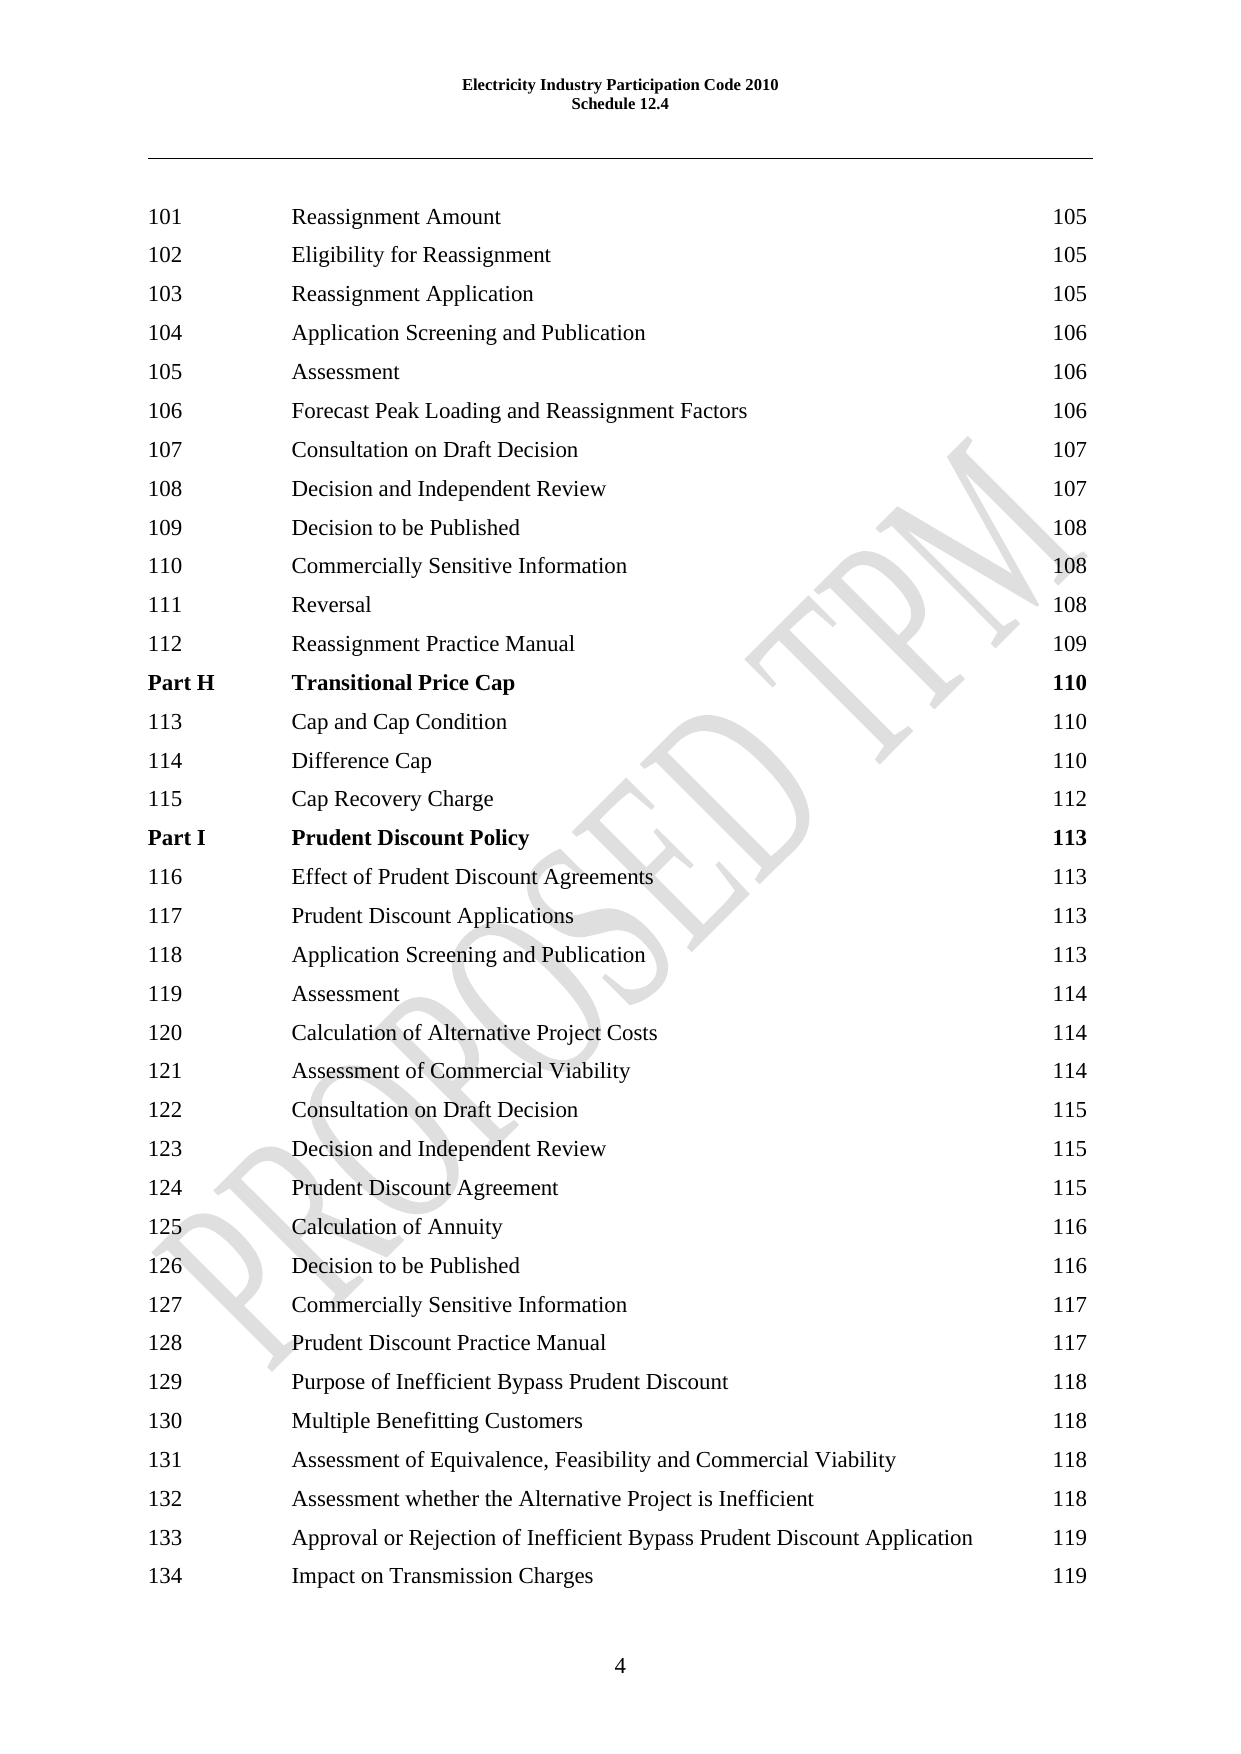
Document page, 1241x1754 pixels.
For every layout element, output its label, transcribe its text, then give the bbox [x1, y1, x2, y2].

text 128 Prudent Discount Practice Manual 117 [148, 1329, 1093, 1356]
text Part I Prudent Discount Policy 113 [148, 824, 1093, 851]
text 107 Consultation on Draft Decision 107 [148, 436, 1093, 462]
text 132 Assessment whether the Alternative Project is Inefficient 118 [148, 1485, 1093, 1511]
text 131 Assessment of Equivalence, Feasibility and Commercial Viability 118 [148, 1446, 1093, 1472]
text 112 Reassignment Practice Manual 109 [148, 630, 1093, 656]
text 120 Calculation of Alternative Project Costs 114 [148, 1019, 1093, 1045]
text 110 Commercially Sensitive Information 108 [148, 552, 1093, 579]
text 113 Cap and Cap Condition 110 [148, 708, 1093, 734]
text 126 Decision to be Published 116 [148, 1252, 1093, 1278]
text 114 Difference Cap 110 [148, 747, 1093, 773]
text 106 Forecast Peak Loading and Reassignment Factors 106 [148, 397, 1093, 423]
text 105 Assessment 106 [148, 358, 1093, 384]
text 117 Prudent Discount Applications 113 [148, 902, 1093, 928]
text 124 Prudent Discount Agreement 115 [148, 1174, 1093, 1200]
text 103 Reassignment Application 105 [148, 280, 1093, 307]
text 102 Eligibility for Reassignment 105 [148, 242, 1093, 268]
text 130 Multiple Benefitting Customers 118 [148, 1407, 1093, 1433]
text 129 Purpose of Inefficient Bypass Prudent Discount 118 [148, 1368, 1093, 1395]
text Part H Transitional Price Cap 110 [148, 669, 1093, 695]
text 116 Effect of Prudent Discount Agreements 113 [148, 863, 1093, 889]
text 101 Reassignment Amount 105 [148, 203, 1093, 229]
text 127 Commercially Sensitive Information 117 [148, 1291, 1093, 1317]
text 115 Cap Recovery Charge 112 [148, 786, 1093, 812]
text 104 Application Screening and Publication 106 [148, 319, 1093, 346]
text 133 Approval or Rejection of Inefficient Bypass Prudent Discount Application 119 [148, 1524, 1093, 1550]
text 123 Decision and Independent Review 115 [148, 1135, 1093, 1162]
text 111 Reversal 108 [148, 591, 1093, 618]
text 118 Application Screening and Publication 113 [148, 941, 1093, 967]
text 109 Decision to be Published 108 [148, 513, 1093, 540]
text 122 Consultation on Draft Decision 115 [148, 1096, 1093, 1123]
text 121 Assessment of Commercial Viability 114 [148, 1057, 1093, 1084]
text 119 Assessment 114 [148, 980, 1093, 1006]
text 125 Calculation of Annuity 116 [148, 1213, 1093, 1239]
text 108 Decision and Independent Review 107 [148, 475, 1093, 501]
text 134 Impact on Transmission Charges 119 [148, 1563, 1093, 1589]
